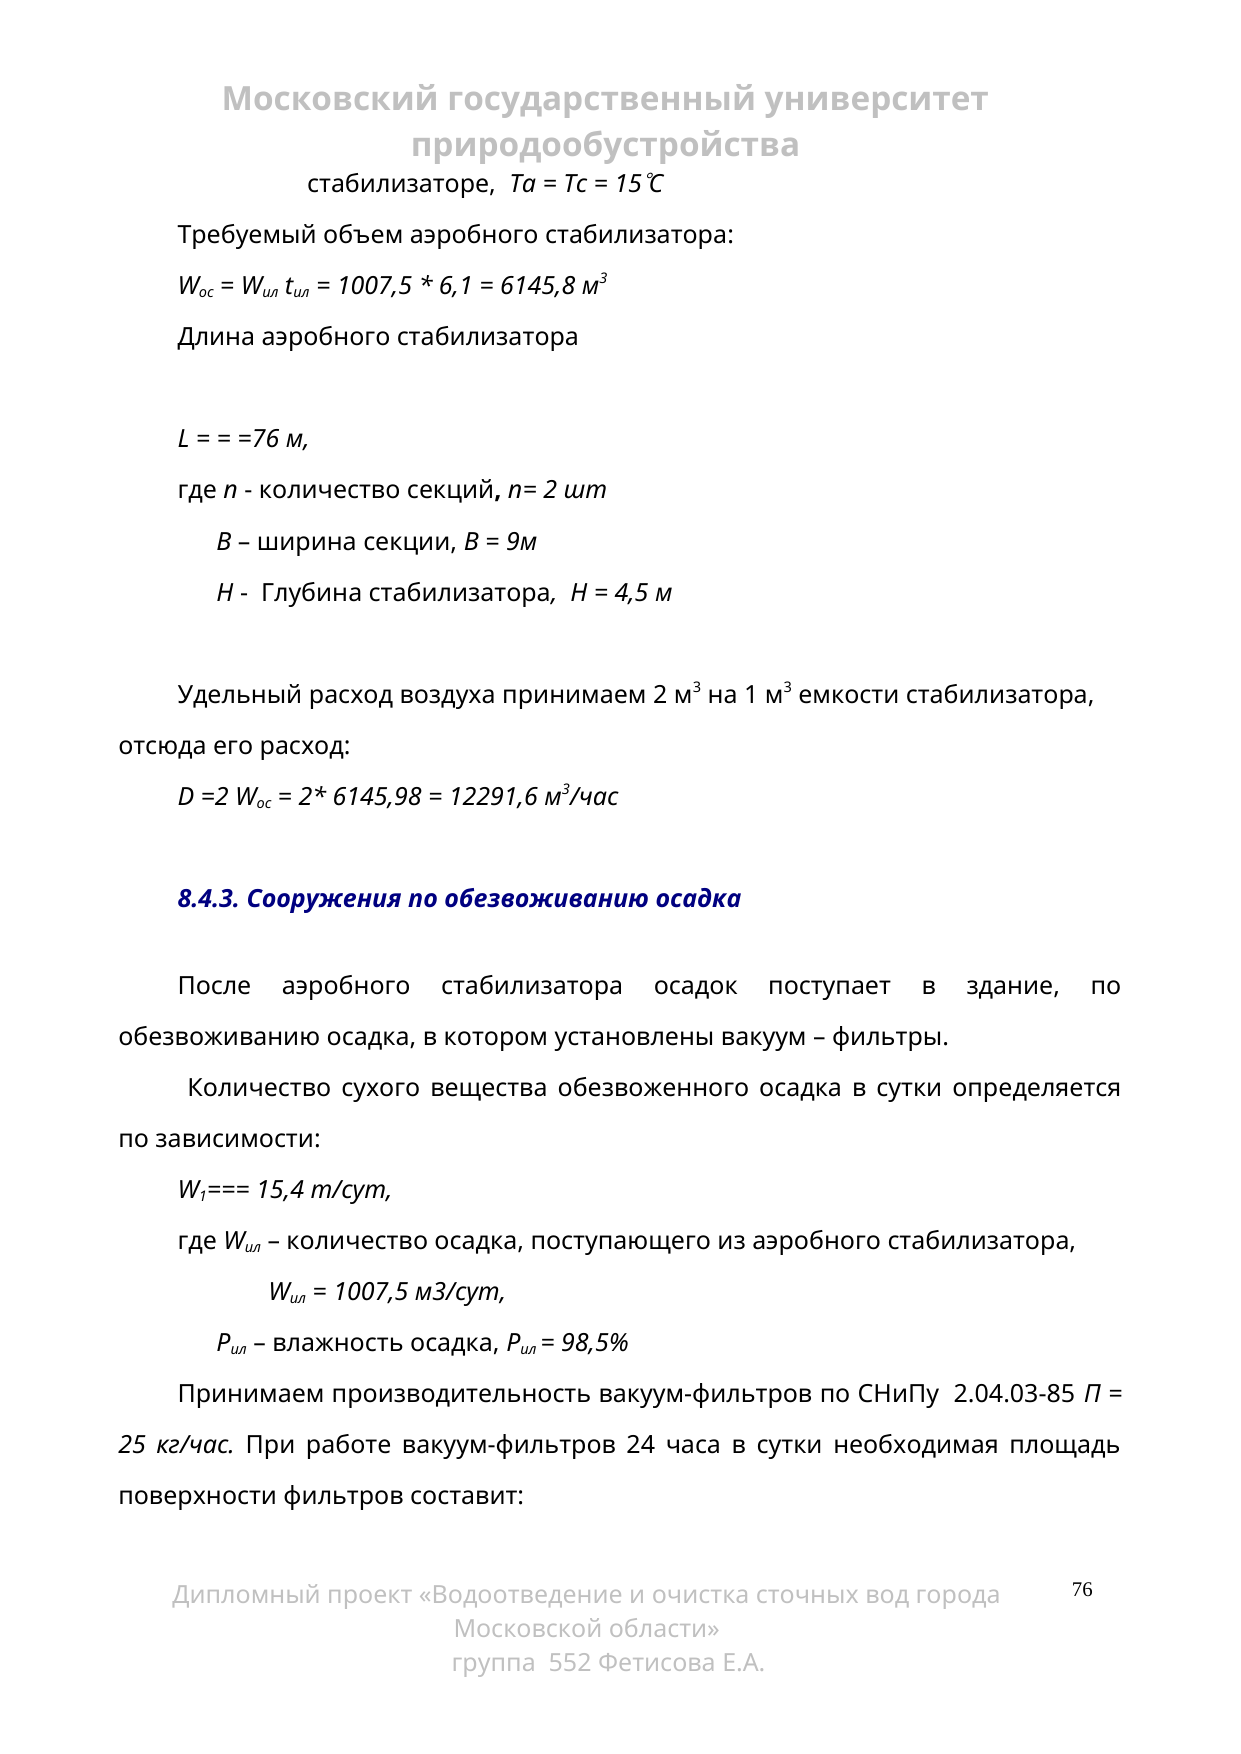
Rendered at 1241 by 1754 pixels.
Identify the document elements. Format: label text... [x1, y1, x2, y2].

text Длина аэробного стабилизатора [118, 319, 1122, 353]
text Удельный расход воздуха принимаем 2 м3 на 1 м3 емкости стабилизатора, отсюда его расход: [118, 676, 1122, 761]
text Принимаем производительность вакуум-фильтров по СНиПу 2.04.03-85 П = 25 кг/час. При работе вакуум-фильтров 24 часа в сутки необходимая площадь поверхности фильтров составит: [118, 1376, 1122, 1512]
text Требуемый объем аэробного стабилизатора: [118, 217, 1122, 251]
text стабилизаторе, Та = Тс = 15С [118, 166, 1122, 200]
text После аэробного стабилизатора осадок поступает в здание, по обезвоживанию осадка, в котором установлены вакуум – фильтры. [118, 967, 1122, 1053]
text Woc = Wил tил = 1007,5 * 6,1 = 6145,8 м3 [118, 268, 1122, 302]
text Количество сухого вещества обезвоженного осадка в сутки определяется по зависимости: [118, 1069, 1122, 1155]
text W1=== 15,4 т/сут, [118, 1172, 1122, 1206]
text Wил = 1007,5 м3/сут, [118, 1274, 1122, 1308]
text L = = =76 м, [118, 421, 1122, 455]
text D =2 Woc = 2* 6145,98 = 12291,6 м3/час [118, 778, 1122, 812]
text В – ширина секции, В = 9м [118, 523, 1122, 557]
subtitle 8.4.3. Сооружения по обезвоживанию осадка [118, 880, 1122, 914]
text где n - количество секций, n= 2 шт [118, 472, 1122, 506]
text Рил – влажность осадка, Рил = 98,5% [118, 1325, 1122, 1359]
text где Wил – количество осадка, поступающего из аэробного стабилизатора, [118, 1223, 1122, 1257]
text Н - Глубина стабилизатора, Н = 4,5 м [118, 574, 1122, 608]
